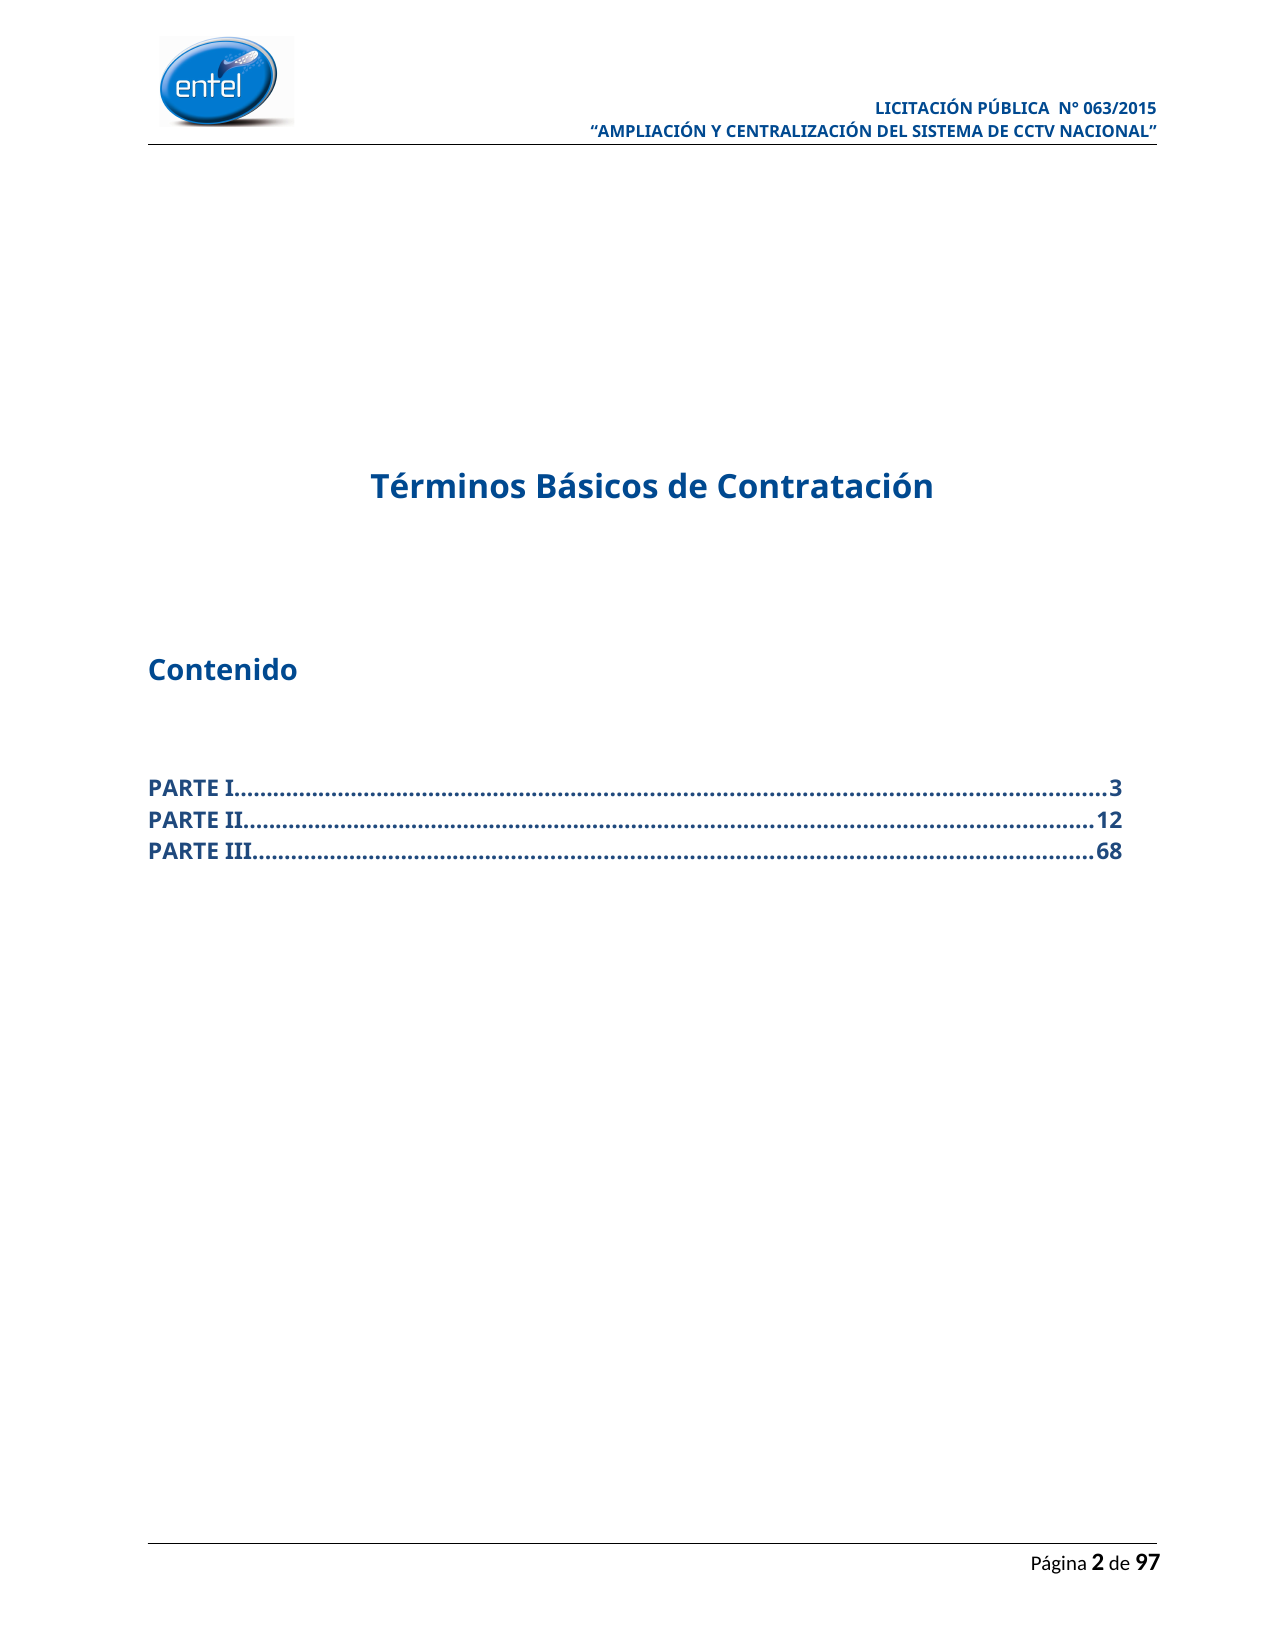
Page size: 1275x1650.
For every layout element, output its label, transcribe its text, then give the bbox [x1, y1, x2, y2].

text Contenido [148, 649, 1157, 689]
text Términos Básicos de Contratación [148, 463, 1157, 508]
text PARTE II 12 [148, 804, 1157, 835]
picture [159, 36, 295, 127]
text PARTE I 3 [148, 772, 1157, 804]
text PARTE III 68 [148, 835, 1157, 866]
